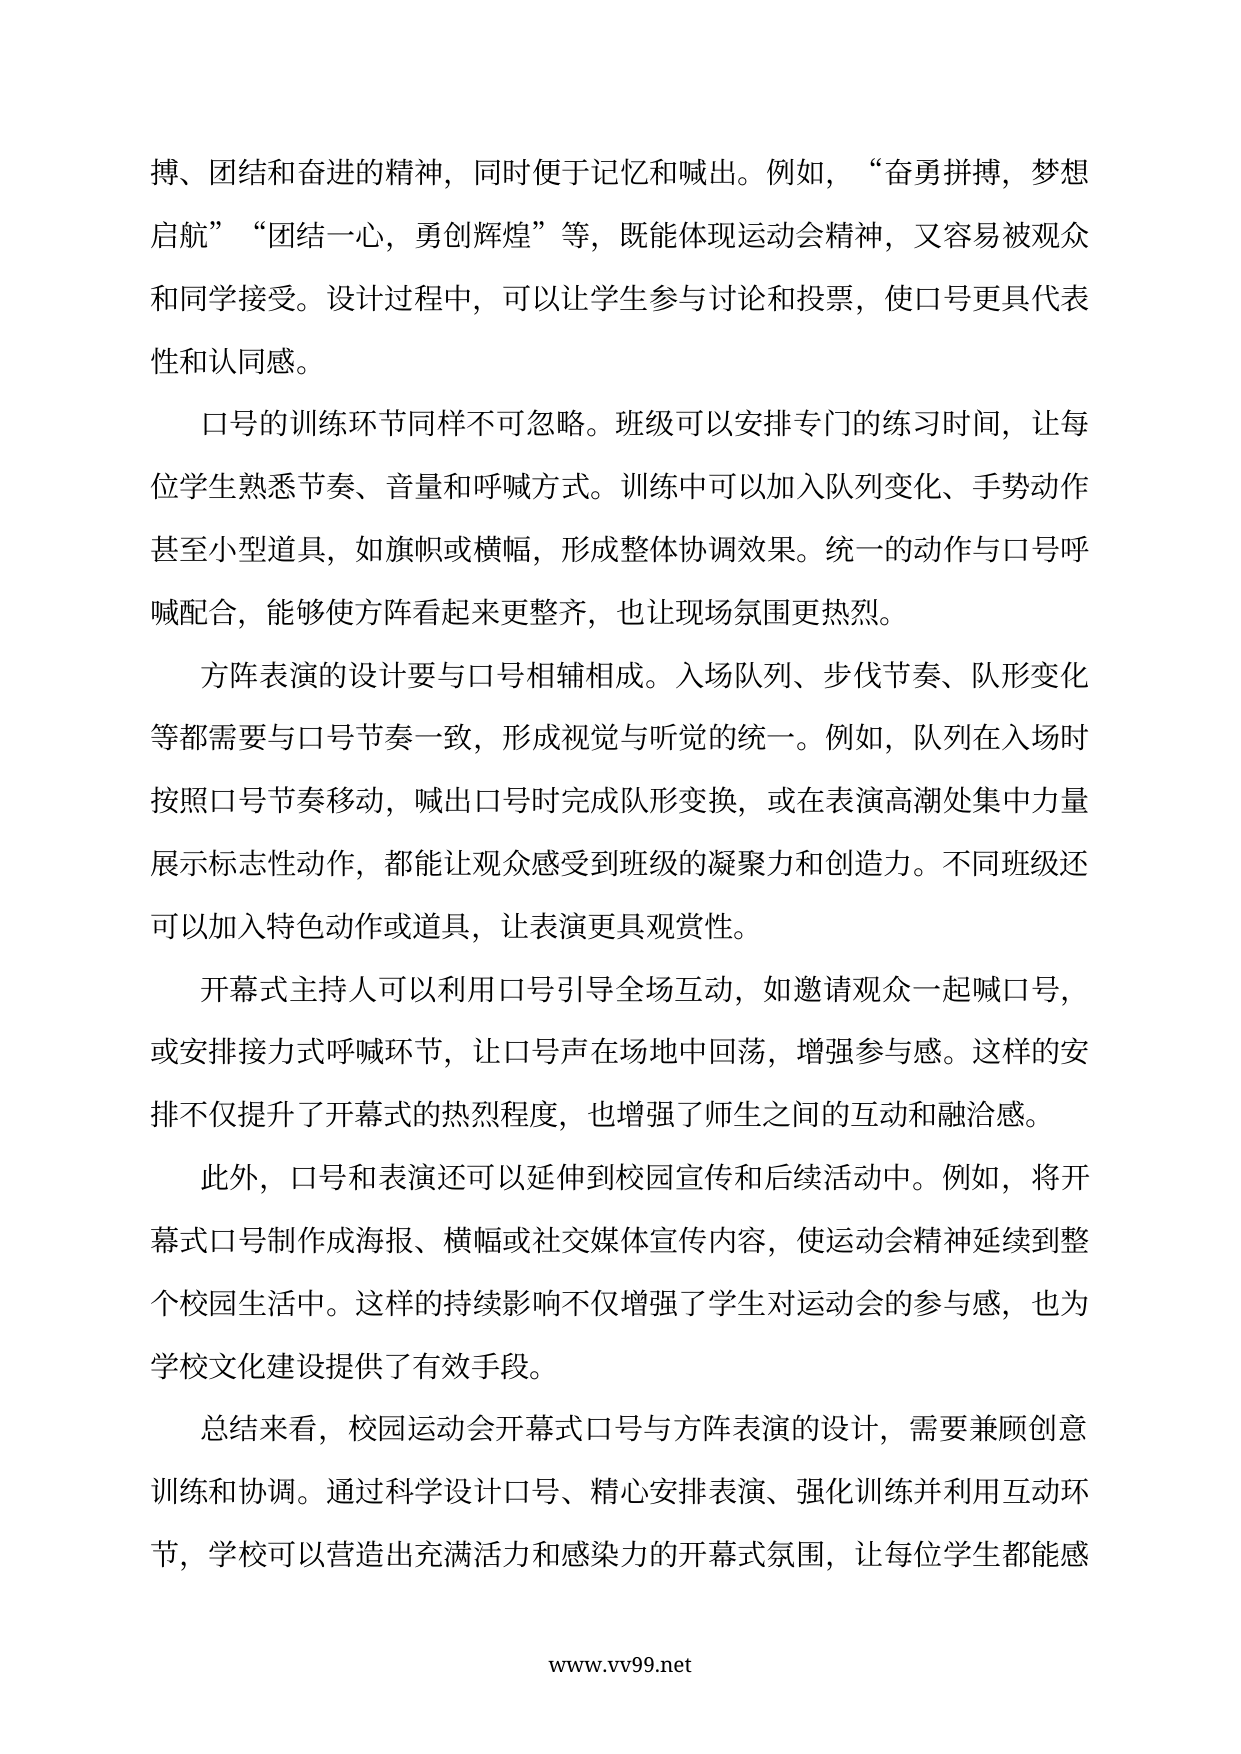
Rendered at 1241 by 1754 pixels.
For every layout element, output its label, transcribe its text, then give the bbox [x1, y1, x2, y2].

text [150, 1406, 1090, 1574]
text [150, 150, 1090, 380]
text 开幕式主持人可以利用口号引导全场互动，如邀请观众一起喊口号，或安排接力式呼喊环节，让口号声在场地中回荡，增强参与感。这样的安排不仅提升了开幕式的热烈程度，也增强了师生之间的互动和融洽感。 [150, 967, 1090, 1134]
text 此外，口号和表演还可以延伸到校园宣传和后续活动中。例如，将开幕式口号制作成海报、横幅或社交媒体宣传内容，使运动会精神延续到整个校园生活中。这样的持续影响不仅增强了学生对运动会的参与感，也为学校文化建设提供了有效手段。 [150, 1155, 1090, 1385]
text 口号的训练环节同样不可忽略。班级可以安排专门的练习时间，让每位学生熟悉节奏、音量和呼喊方式。训练中可以加入队列变化、手势动作甚至小型道具，如旗帜或横幅，形成整体协调效果。统一的动作与口号呼喊配合，能够使方阵看起来更整齐，也让现场氛围更热烈。 [150, 401, 1090, 632]
text 方阵表演的设计要与口号相辅相成。入场队列、步伐节奏、队形变化等都需要与口号节奏一致，形成视觉与听觉的统一。例如，队列在入场时按照口号节奏移动，喊出口号时完成队形变换，或在表演高潮处集中力量展示标志性动作，都能让观众感受到班级的凝聚力和创造力。不同班级还可以加入特色动作或道具，让表演更具观赏性。 [150, 652, 1090, 946]
